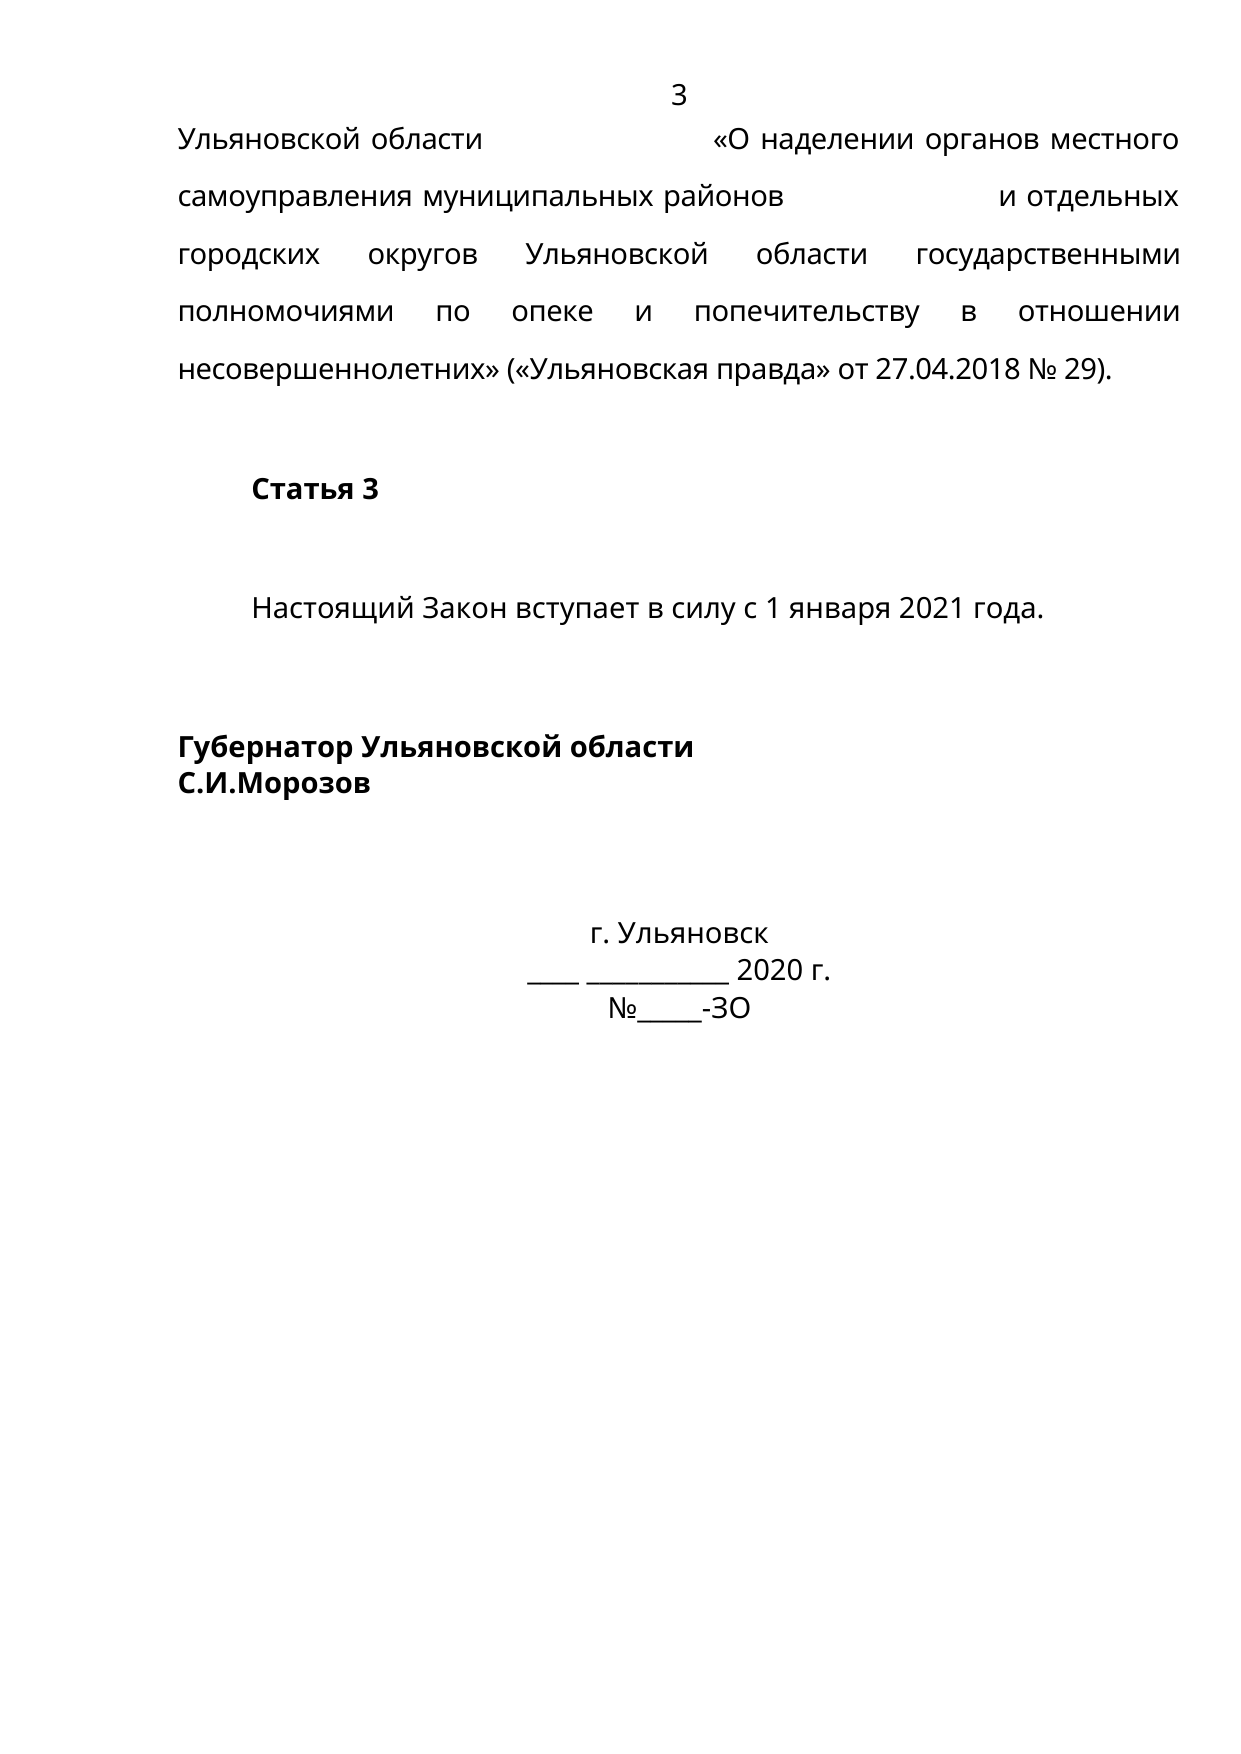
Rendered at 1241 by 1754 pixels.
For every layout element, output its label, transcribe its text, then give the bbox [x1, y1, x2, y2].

text Статья 3 [177, 468, 1181, 508]
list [177, 118, 1181, 388]
text №_____-ЗО [177, 988, 1181, 1026]
text г. Ульяновск [177, 913, 1181, 951]
text Настоящий Закон вступает в силу с 1 января 2021 года. [177, 587, 1181, 627]
text Губернатор Ульяновской области С.И.Морозов [177, 727, 1181, 802]
text ____ ___________ 2020 г. [177, 951, 1181, 988]
